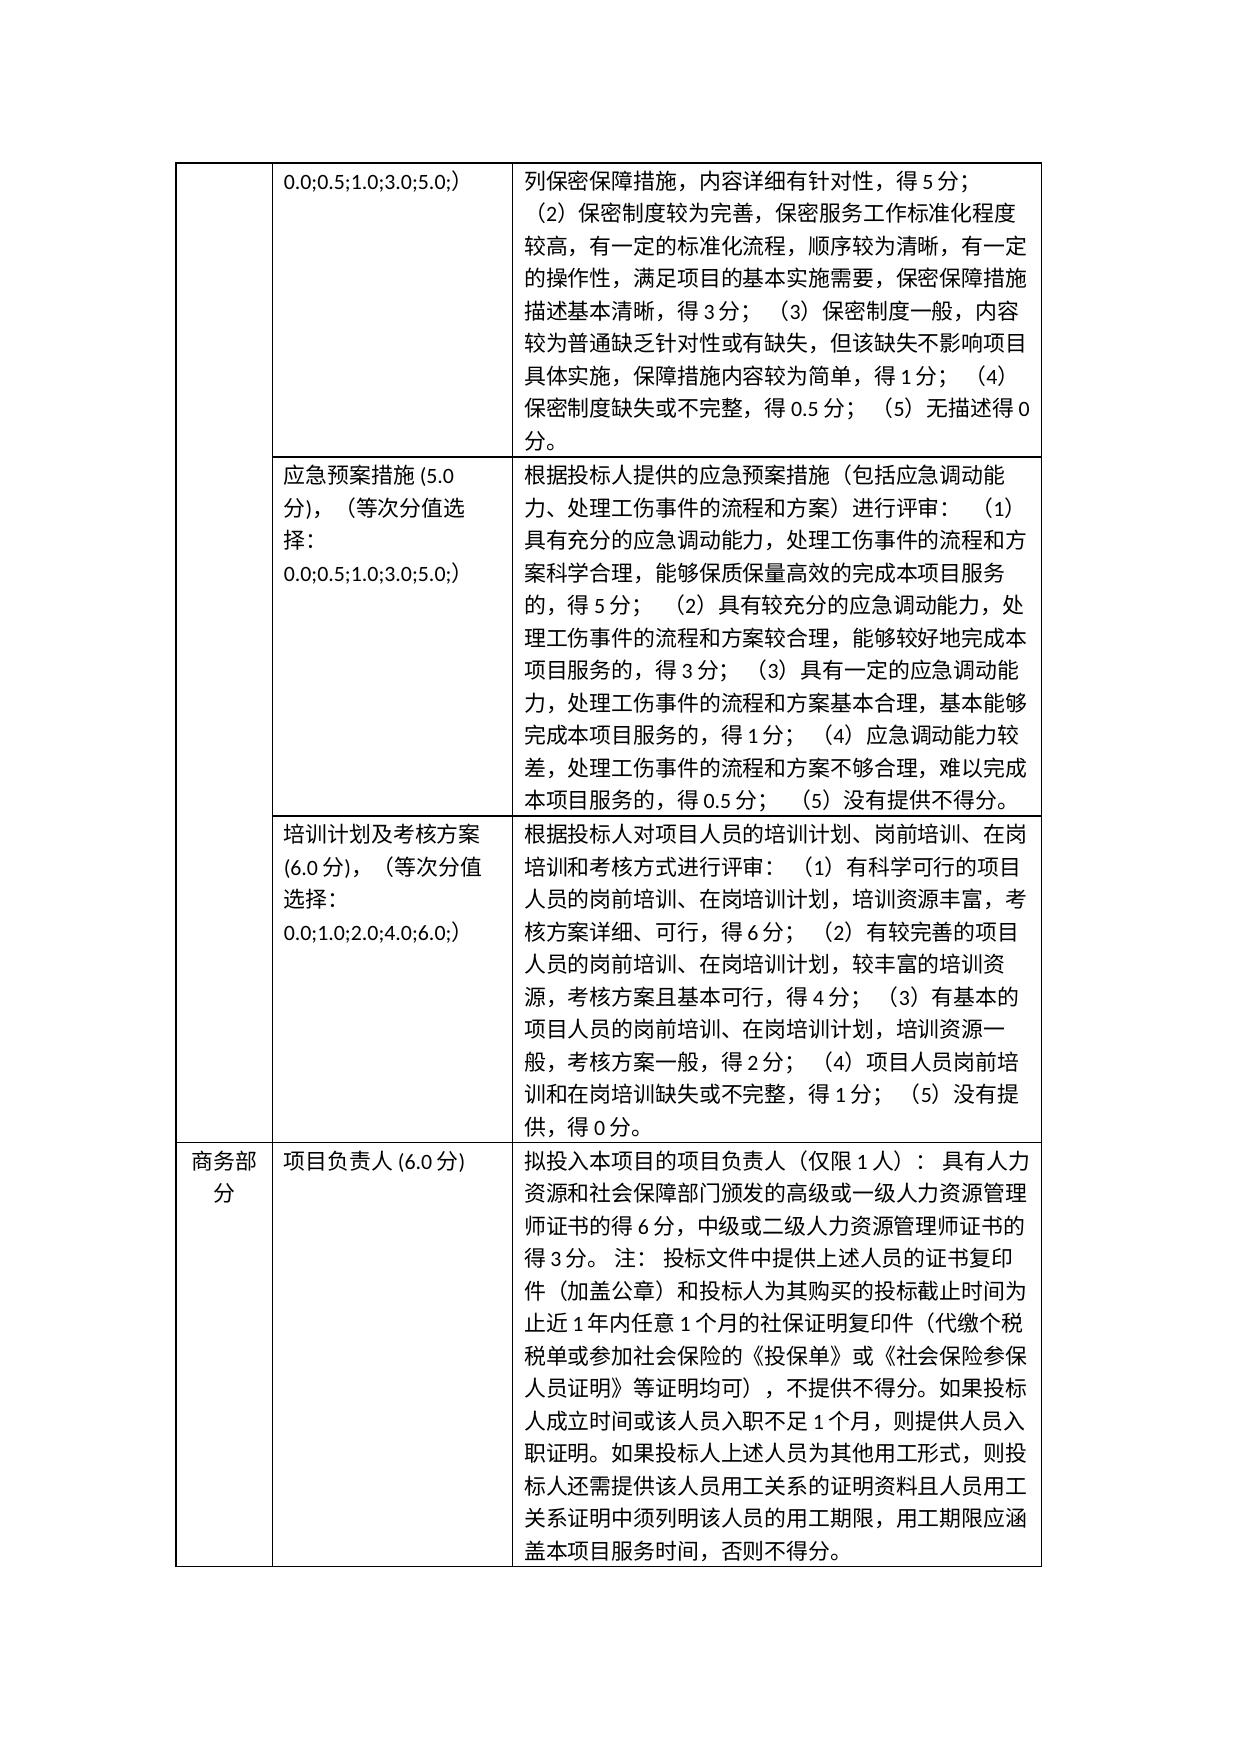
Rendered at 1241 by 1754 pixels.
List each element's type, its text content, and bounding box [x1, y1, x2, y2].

table_cell 根据投标人对项目人员的培训计划、岗前培训、在岗培训和考核方式进行评审： （1）有科学可行的项目人员的岗前培训、在岗培训计划，培训资源丰富，考核方案详细、可行，得6分； （2）有较完善的项目人员的岗前培训、在岗培训计划，较丰富的培训资源，考核方案且基本可行，得4分； （3）有基本的项目人员的岗前培训、在岗培训计划，培训资源一般，考核方案一般，得2分； （4）项目人员岗前培训和在岗培训缺失或不完整，得1分； （5）没有提供，得0分。 [513, 817, 1041, 1142]
table_cell 根据投标人提供的应急预案措施（包括应急调动能力、处理工伤事件的流程和方案）进行评审： （1）具有充分的应急调动能力，处理工伤事件的流程和方案科学合理，能够保质保量高效的完成本项目服务的，得5分； （2）具有较充分的应急调动能力，处理工伤事件的流程和方案较合理，能够较好地完成本项目服务的，得3分； （3）具有一定的应急调动能力，处理工伤事件的流程和方案基本合理，基本能够完成本项目服务的，得1分； （4）应急调动能力较差，处理工伤事件的流程和方案不够合理，难以完成本项目服务的，得0.5分； （5）没有提供不得分。 [513, 458, 1041, 815]
table_cell 拟投入本项目的项目负责人（仅限1人）： 具有人力资源和社会保障部门颁发的高级或一级人力资源管理师证书的得6分，中级或二级人力资源管理师证书的得3分。 注： 投标文件中提供上述人员的证书复印件（加盖公章）和投标人为其购买的投标截止时间为止近1年内任意1个月的社保证明复印件（代缴个税税单或参加社会保险的《投保单》或《社会保险参保人员证明》等证明均可），不提供不得分。如果投标人成立时间或该人员入职不足1个月，则提供人员入职证明。如果投标人上述人员为其他用工形式，则投标人还需提供该人员用工关系的证明资料且人员用工关系证明中须列明该人员的用工期限，用工期限应涵盖本项目服务时间，否则不得分。 [513, 1143, 1041, 1566]
table_cell 应急预案措施 (5.0分)，（等次分值选择：0.0;0.5;1.0;3.0;5.0;） [273, 458, 512, 815]
table_cell 商务部分 [177, 1143, 272, 1566]
table_cell 项目负责人 (6.0分) [273, 1143, 512, 1566]
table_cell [513, 164, 1041, 456]
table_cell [273, 164, 512, 456]
table_cell 培训计划及考核方案 (6.0分)，（等次分值选择：0.0;1.0;2.0;4.0;6.0;） [273, 817, 512, 1142]
